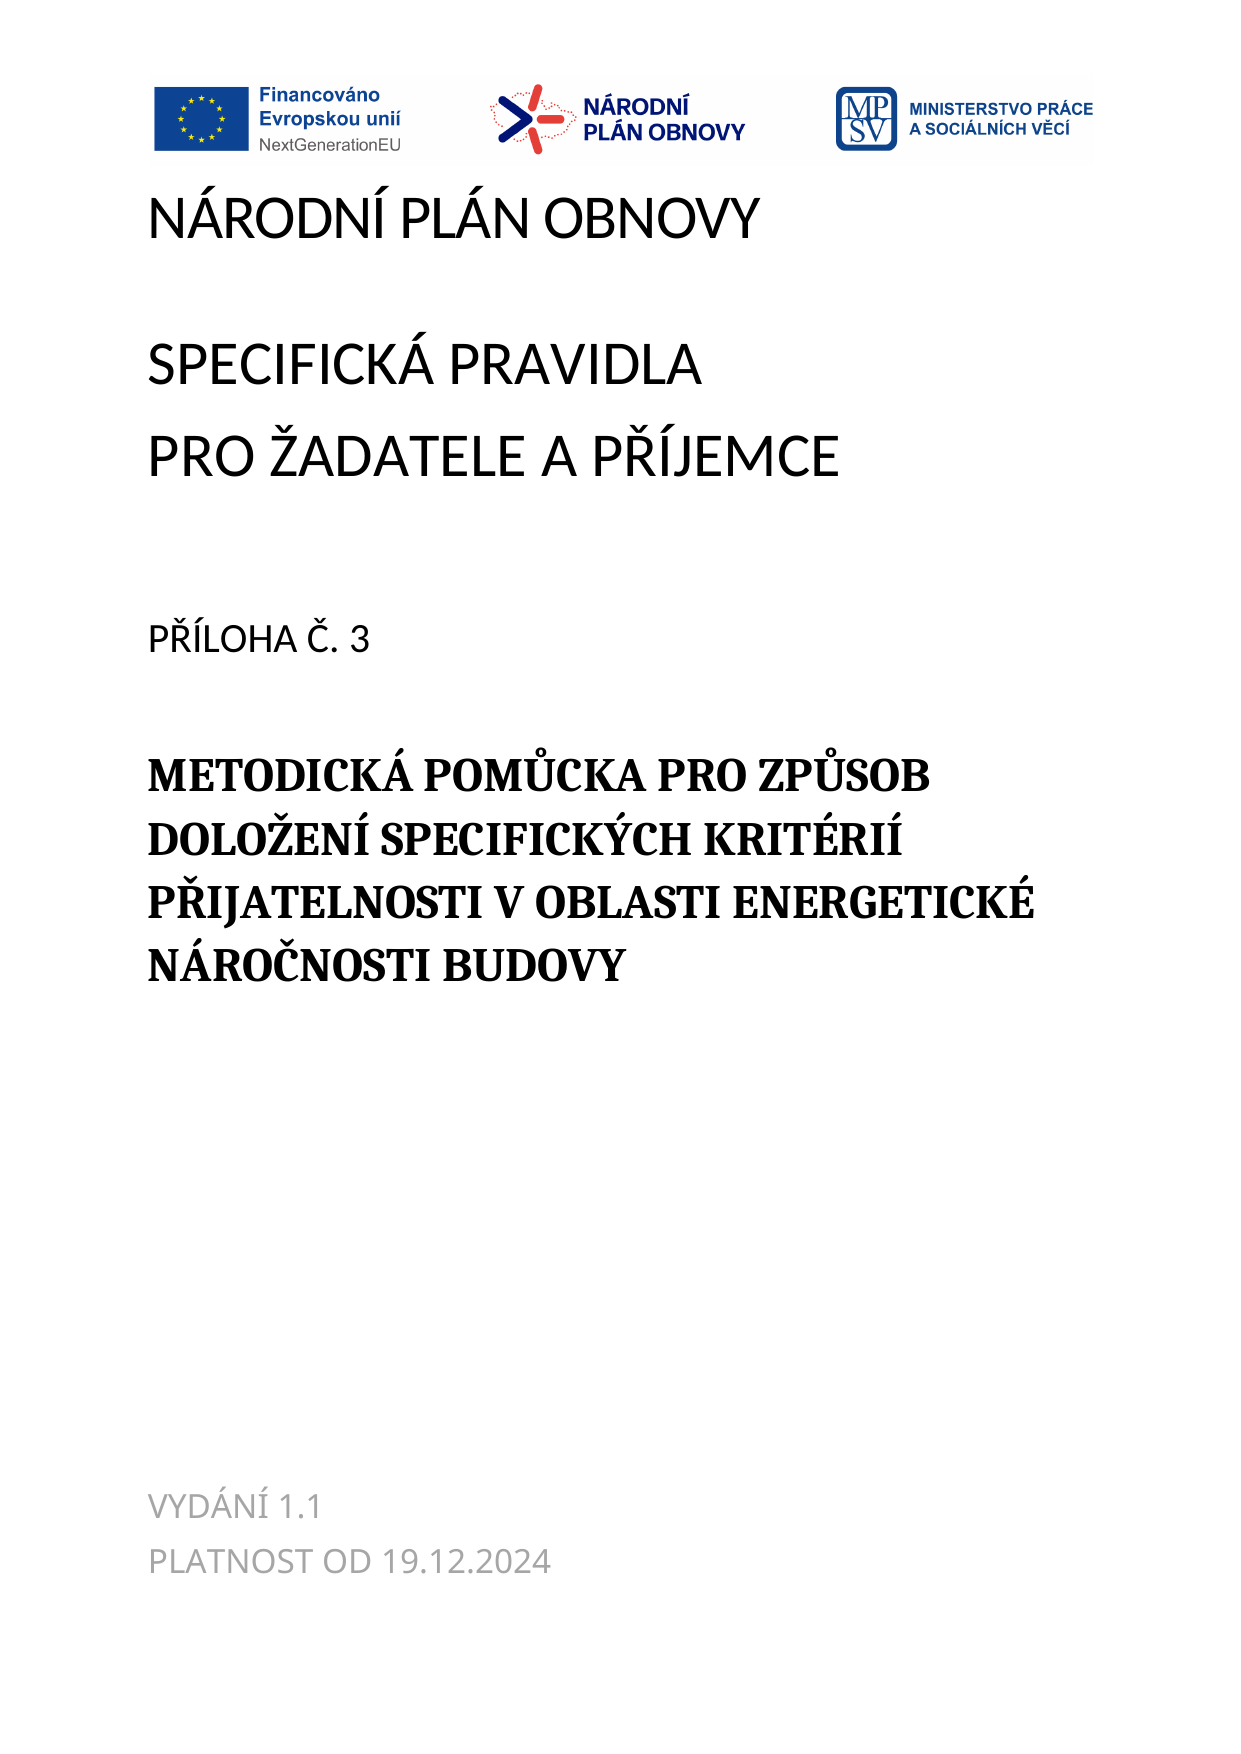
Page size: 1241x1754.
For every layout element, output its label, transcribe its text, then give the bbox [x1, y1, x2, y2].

text PŘÍLOHA Č. 3 [148, 612, 1093, 663]
picture [147, 73, 1093, 166]
text VYDÁNÍ 1.1 [148, 1483, 1093, 1529]
text Specifická PRAVIDLA [148, 324, 1093, 400]
text Metodická pomůcka pro způsob doložení specifických kritérií přijatelnosti v oblasti energetické náročnosti budovy [148, 748, 1093, 994]
text PLATNOST OD 19.12.2024 [148, 1538, 1093, 1583]
title NÁRODNÍ PLÁN OBNOVY [148, 177, 1093, 254]
text PRO ŽADATELE A PŘÍJEMCE [148, 415, 1093, 492]
